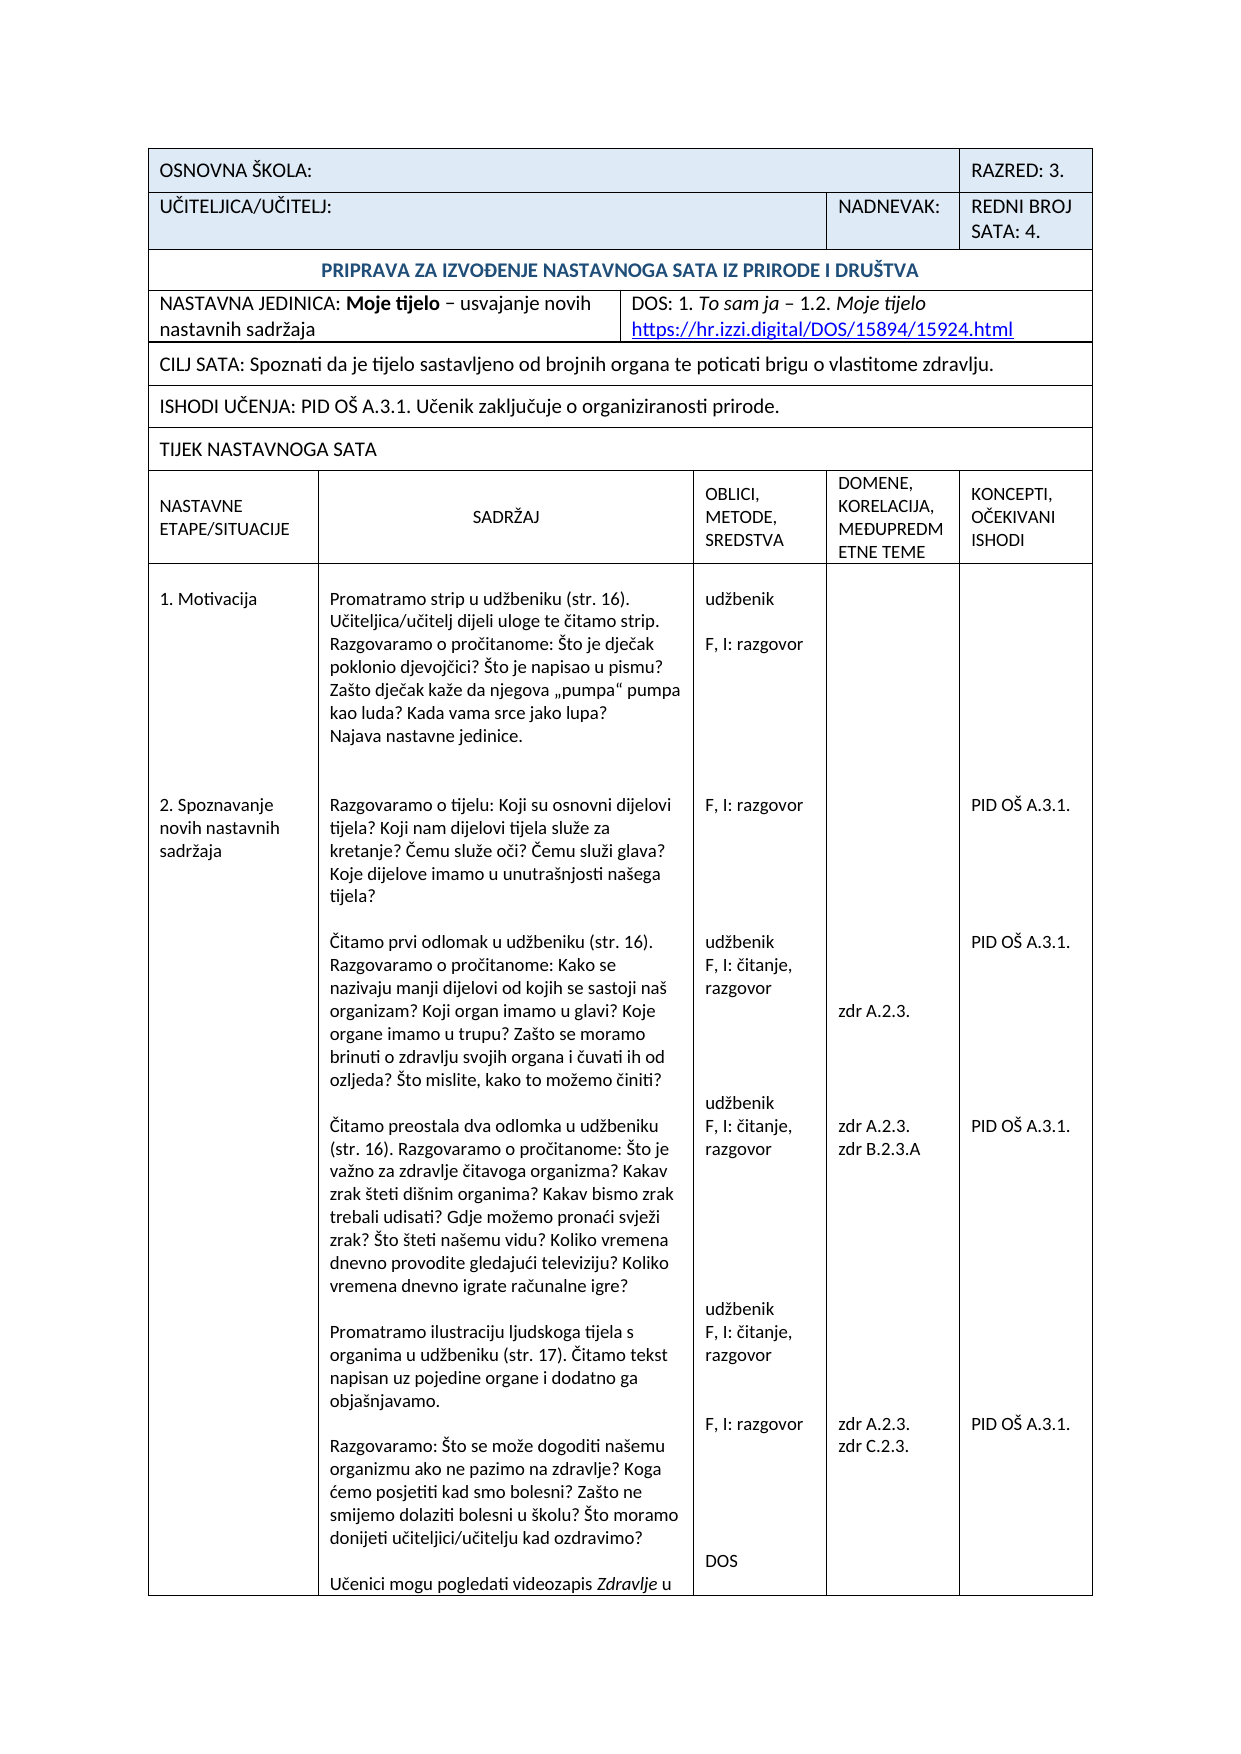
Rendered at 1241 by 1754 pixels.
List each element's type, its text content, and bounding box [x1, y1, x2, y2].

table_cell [149, 564, 318, 1595]
table_cell NASTAVNA JEDINICA: Moje tijelo − usvajanje novih nastavnih sadržaja [149, 291, 620, 341]
table_cell KONCEPTI, OČEKIVANI ISHODI [960, 471, 1092, 563]
table_cell PRIPRAVA ZA IZVOĐENJE NASTAVNOGA SATA IZ PRIRODE I DRUŠTVA [149, 250, 1092, 289]
table_cell REDNI BROJ SATA: 4. [960, 193, 1092, 249]
table_cell OBLICI, METODE, SREDSTVA [694, 471, 826, 563]
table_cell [319, 564, 693, 1595]
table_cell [694, 564, 826, 1595]
table_cell TIJEK NASTAVNOGA SATA [149, 428, 1092, 470]
table_cell SADRŽAJ [319, 471, 693, 563]
table_cell NASTAVNE ETAPE/SITUACIJE [149, 471, 318, 563]
table_cell NADNEVAK: [827, 193, 959, 249]
table_cell DOS: 1. To sam ja – 1.2. Moje tijelo https://hr.izzi.digital/DOS/15894/15924.html [621, 291, 1092, 341]
table_header OSNOVNA ŠKOLA: [149, 149, 959, 192]
table_cell ISHODI UČENJA: PID OŠ A.3.1. Učenik zaključuje o organiziranosti prirode. [149, 386, 1092, 427]
table_cell CILJ SATA: Spoznati da je tijelo sastavljeno od brojnih organa te poticati brigu o vlastitome zdravlju. [149, 343, 1092, 385]
table_cell UČITELJICA/UČITELJ: [149, 193, 826, 249]
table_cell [960, 564, 1092, 1595]
table_header RAZRED: 3. [960, 149, 1092, 192]
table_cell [827, 564, 959, 1595]
table_cell DOMENE, KORELACIJA, MEĐUPREDMETNE TEME [827, 471, 959, 563]
